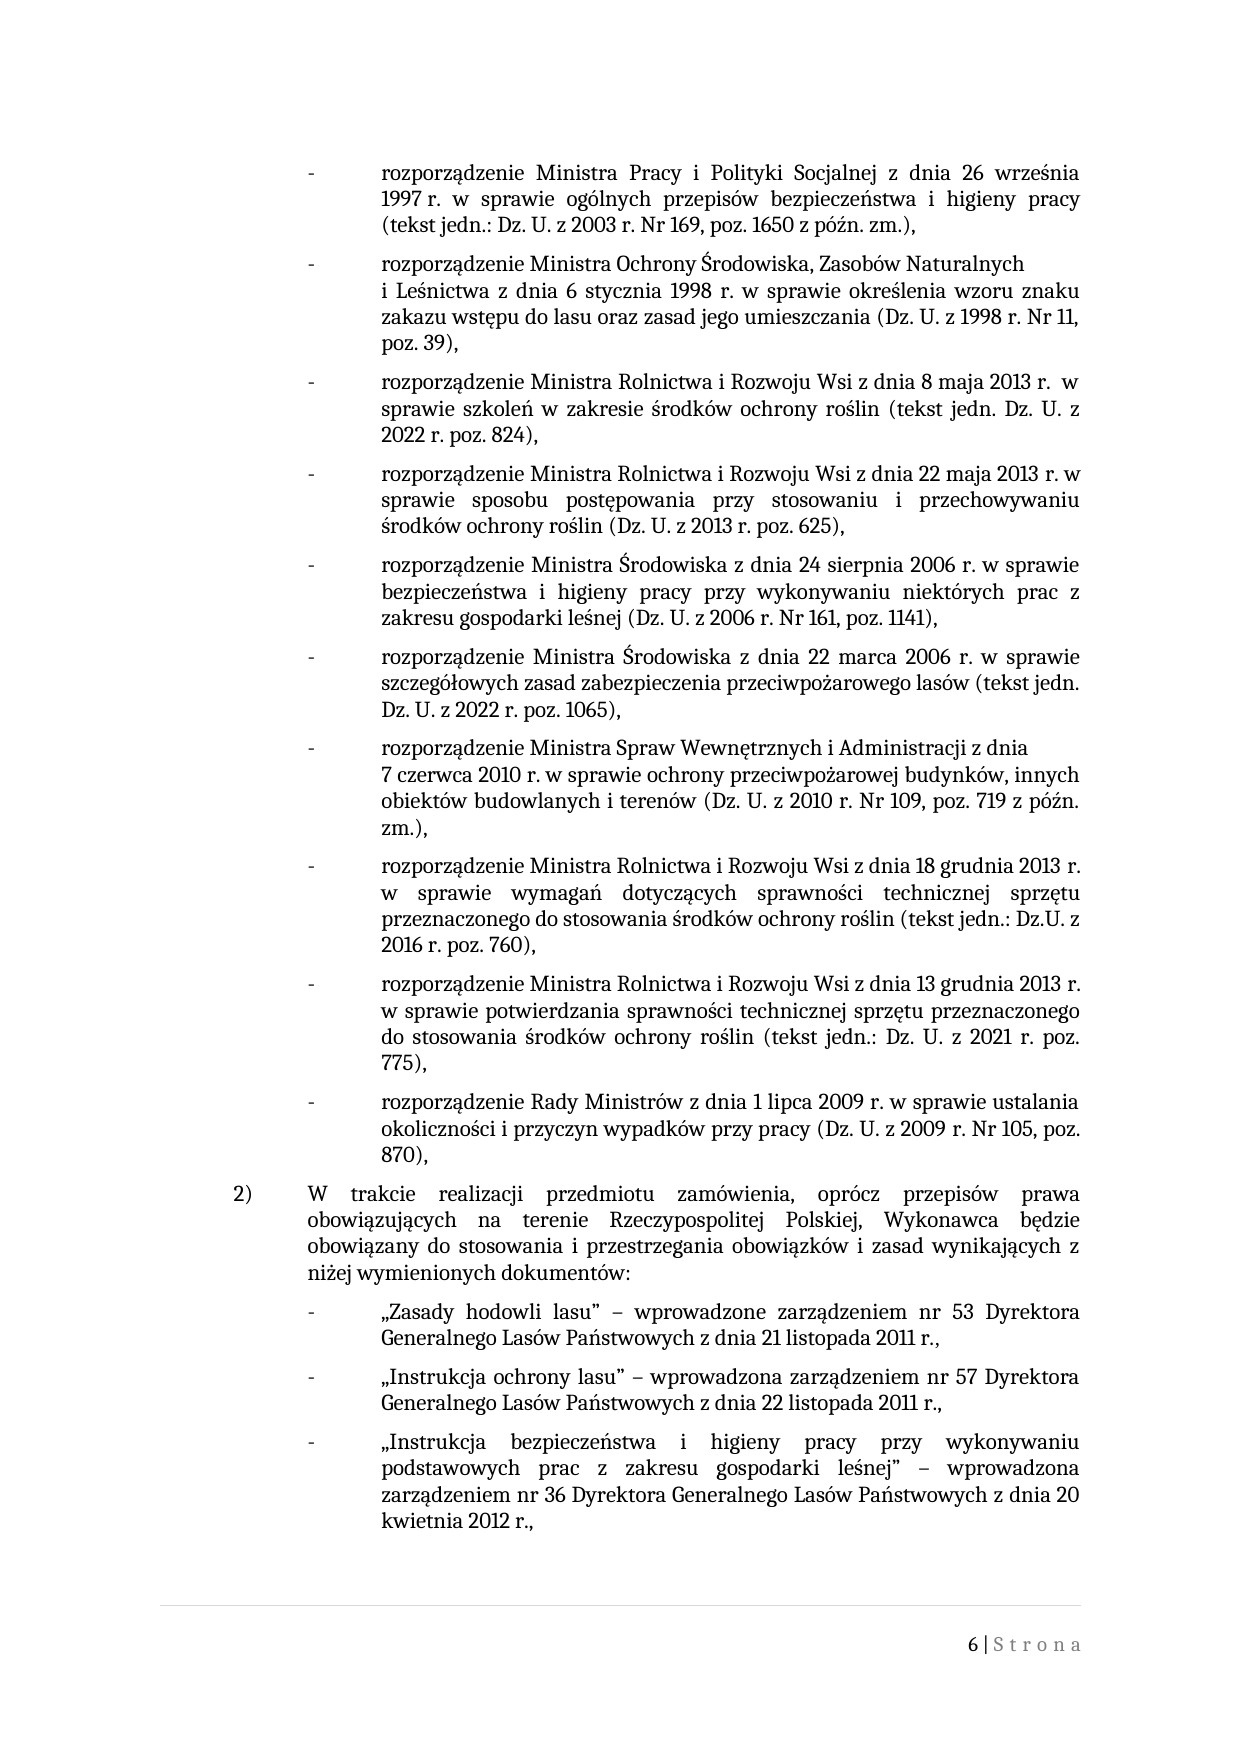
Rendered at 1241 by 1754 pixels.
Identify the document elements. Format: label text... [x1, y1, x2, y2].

text - rozporządzenie Ministra Pracy i Polityki Socjalnej z dnia 26 września 1997 r. w sprawie ogólnych przepisów bezpieczeństwa i higieny pracy (tekst jedn.: Dz. U. z 2003 r. Nr 169, poz. 1650 z późn. zm.), [307, 159, 1081, 238]
text - „Instrukcja ochrony lasu” – wprowadzona zarządzeniem nr 57 Dyrektora Generalnego Lasów Państwowych z dnia 22 listopada 2011 r., [307, 1364, 1081, 1416]
text - rozporządzenie Ministra Środowiska z dnia 24 sierpnia 2006 r. w sprawie bezpieczeństwa i higieny pracy przy wykonywaniu niektórych prac z zakresu gospodarki leśnej (Dz. U. z 2006 r. Nr 161, poz. 1141), [307, 552, 1081, 631]
text - rozporządzenie Ministra Spraw Wewnętrznych i Administracji z dnia 7 czerwca 2010 r. w sprawie ochrony przeciwpożarowej budynków, innych obiektów budowlanych i terenów (Dz. U. z 2010 r. Nr 109, poz. 719 z późn. zm.), [307, 735, 1081, 841]
text - „Zasady hodowli lasu” – wprowadzone zarządzeniem nr 53 Dyrektora Generalnego Lasów Państwowych z dnia 21 listopada 2011 r., [307, 1298, 1081, 1351]
text - rozporządzenie Ministra Rolnictwa i Rozwoju Wsi z dnia 18 grudnia 2013 r. w sprawie wymagań dotyczących sprawności technicznej sprzętu przeznaczonego do stosowania środków ochrony roślin (tekst jedn.: Dz.U. z 2016 r. poz. 760), [307, 853, 1081, 958]
text - rozporządzenie Ministra Rolnictwa i Rozwoju Wsi z dnia 8 maja 2013 r. w sprawie szkoleń w zakresie środków ochrony roślin (tekst jedn. Dz. U. z 2022 r. poz. 824), [307, 369, 1081, 448]
text - rozporządzenie Rady Ministrów z dnia 1 lipca 2009 r. w sprawie ustalania okoliczności i przyczyn wypadków przy pracy (Dz. U. z 2009 r. Nr 105, poz. 870), [307, 1089, 1081, 1168]
text - „Instrukcja bezpieczeństwa i higieny pracy przy wykonywaniu podstawowych prac z zakresu gospodarki leśnej” – wprowadzona zarządzeniem nr 36 Dyrektora Generalnego Lasów Państwowych z dnia 20 kwietnia 2012 r., [307, 1429, 1081, 1534]
text - rozporządzenie Ministra Ochrony Środowiska, Zasobów Naturalnych i Leśnictwa z dnia 6 stycznia 1998 r. w sprawie określenia wzoru znaku zakazu wstępu do lasu oraz zasad jego umieszczania (Dz. U. z 1998 r. Nr 11, poz. 39), [307, 251, 1081, 356]
text - rozporządzenie Ministra Środowiska z dnia 22 marca 2006 r. w sprawie szczegółowych zasad zabezpieczenia przeciwpożarowego lasów (tekst jedn. Dz. U. z 2022 r. poz. 1065), [307, 644, 1081, 723]
text 2) W trakcie realizacji przedmiotu zamówienia, oprócz przepisów prawa obowiązujących na terenie Rzeczypospolitej Polskiej, Wykonawca będzie obowiązany do stosowania i przestrzegania obowiązków i zasad wynikających z niżej wymienionych dokumentów: [233, 1181, 1081, 1286]
text - rozporządzenie Ministra Rolnictwa i Rozwoju Wsi z dnia 13 grudnia 2013 r. w sprawie potwierdzania sprawności technicznej sprzętu przeznaczonego do stosowania środków ochrony roślin (tekst jedn.: Dz. U. z 2021 r. poz. 775), [307, 971, 1081, 1076]
text - rozporządzenie Ministra Rolnictwa i Rozwoju Wsi z dnia 22 maja 2013 r. w sprawie sposobu postępowania przy stosowaniu i przechowywaniu środków ochrony roślin (Dz. U. z 2013 r. poz. 625), [307, 461, 1081, 539]
